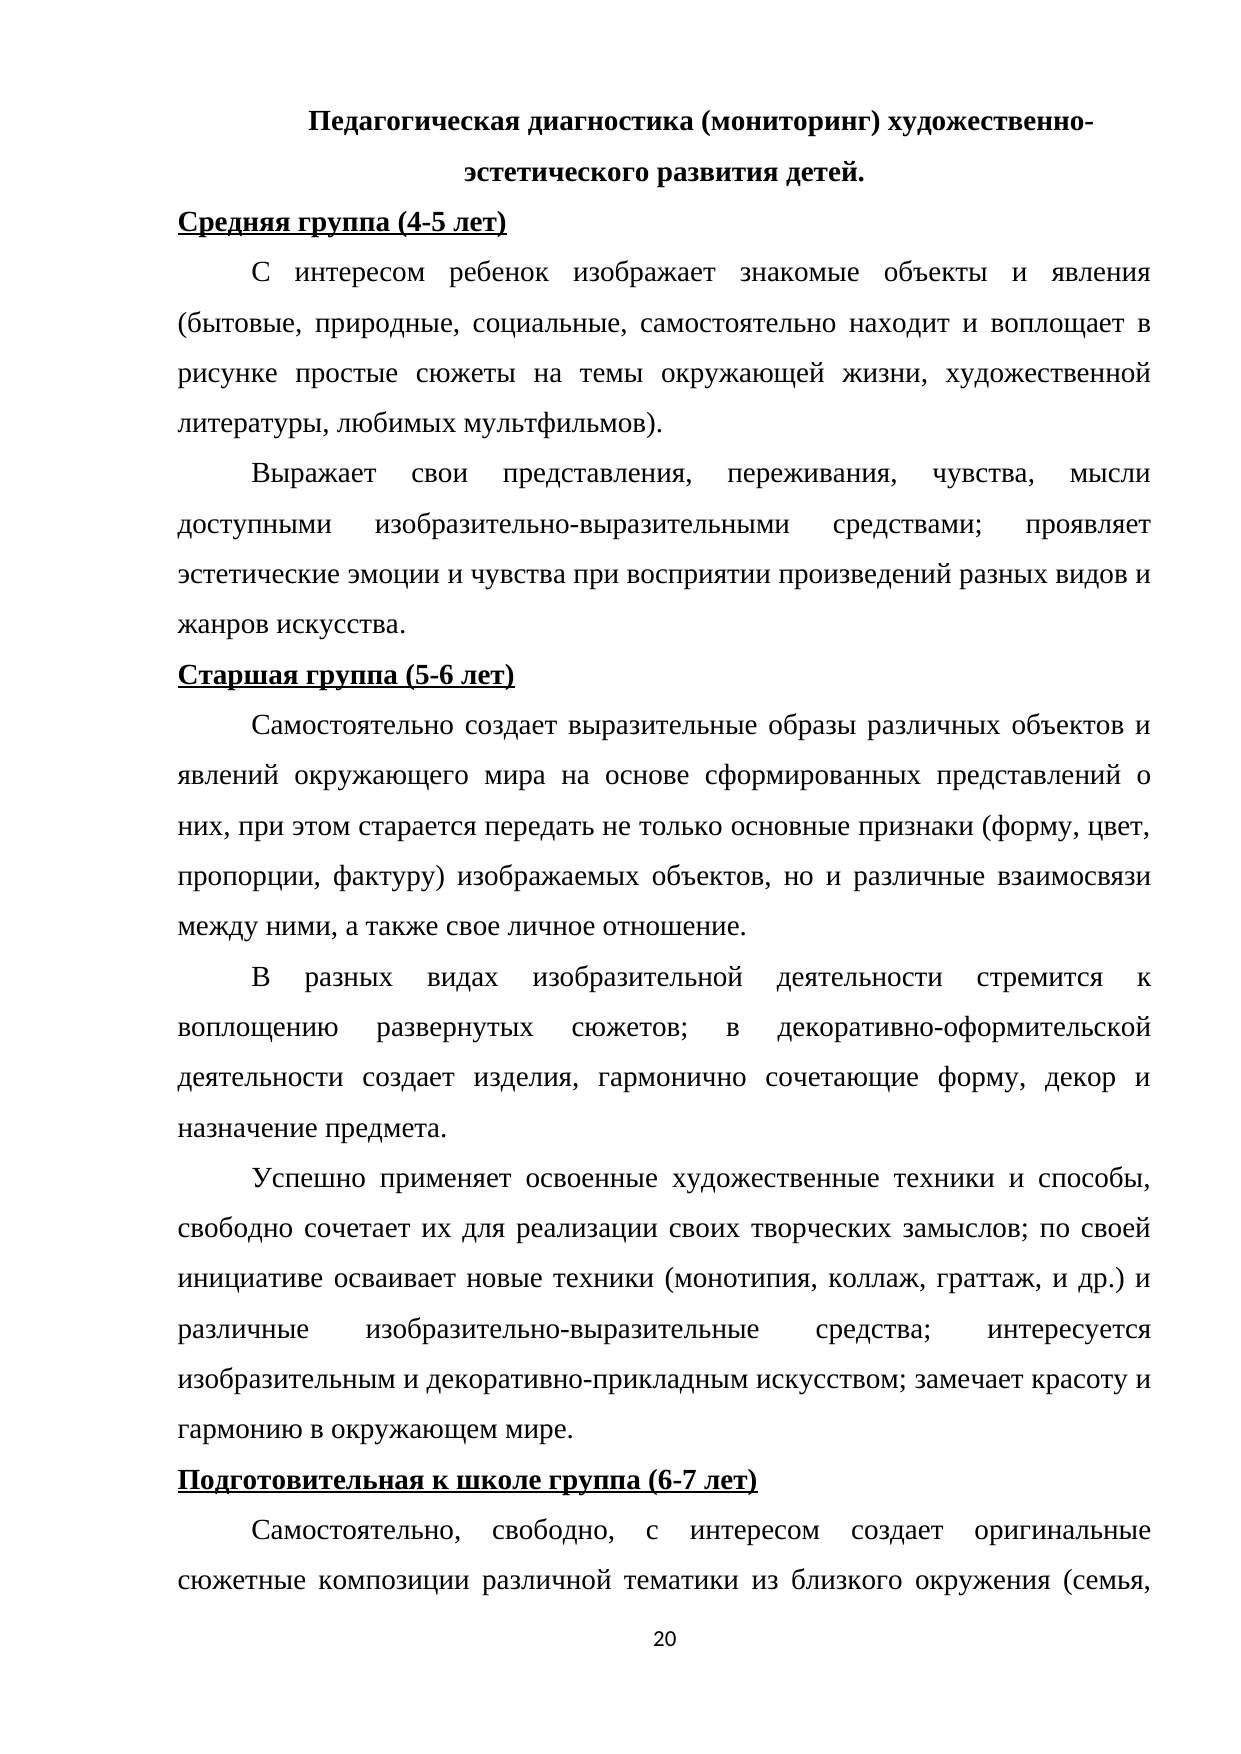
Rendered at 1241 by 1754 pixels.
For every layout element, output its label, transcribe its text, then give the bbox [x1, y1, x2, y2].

text Подготовительная к школе группа (6-7 лет) [177, 1462, 1152, 1495]
text С интересом ребенок изображает знакомые объекты и явления (бытовые, природные, социальные, самостоятельно находит и воплощает в рисунке простые сюжеты на темы окружающей жизни, художественной литературы, любимых мультфильмов). [177, 254, 1152, 439]
text В разных видах изобразительной деятельности стремится к воплощению развернутых сюжетов; в декоративно-оформительской деятельности создает изделия, гармонично сочетающие форму, декор и назначение предмета. [177, 959, 1152, 1143]
text Выражает свои представления, переживания, чувства, мысли доступными изобразительно-выразительными средствами; проявляет эстетические эмоции и чувства при восприятии произведений разных видов и жанров искусства. [177, 456, 1152, 640]
text Успешно применяет освоенные художественные техники и способы, свободно сочетает их для реализации своих творческих замыслов; по своей инициативе осваивает новые техники (монотипия, коллаж, граттаж, и др.) и различные изобразительно-выразительные средства; интересуется изобразительным и декоративно-прикладным искусством; замечает красоту и гармонию в окружающем мире. [177, 1160, 1152, 1445]
text Средняя группа (4-5 лет) [177, 204, 1152, 238]
text Самостоятельно создает выразительные образы различных объектов и явлений окружающего мира на основе сформированных представлений о них, при этом старается передать не только основные признаки (форму, цвет, пропорции, фактуру) изображаемых объектов, но и различные взаимосвязи между ними, а также свое личное отношение. [177, 707, 1152, 942]
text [177, 1512, 1152, 1596]
text Старшая группа (5-6 лет) [177, 657, 1152, 690]
text Педагогическая диагностика (мониторинг) художественно-эстетического развития детей. [177, 103, 1152, 187]
